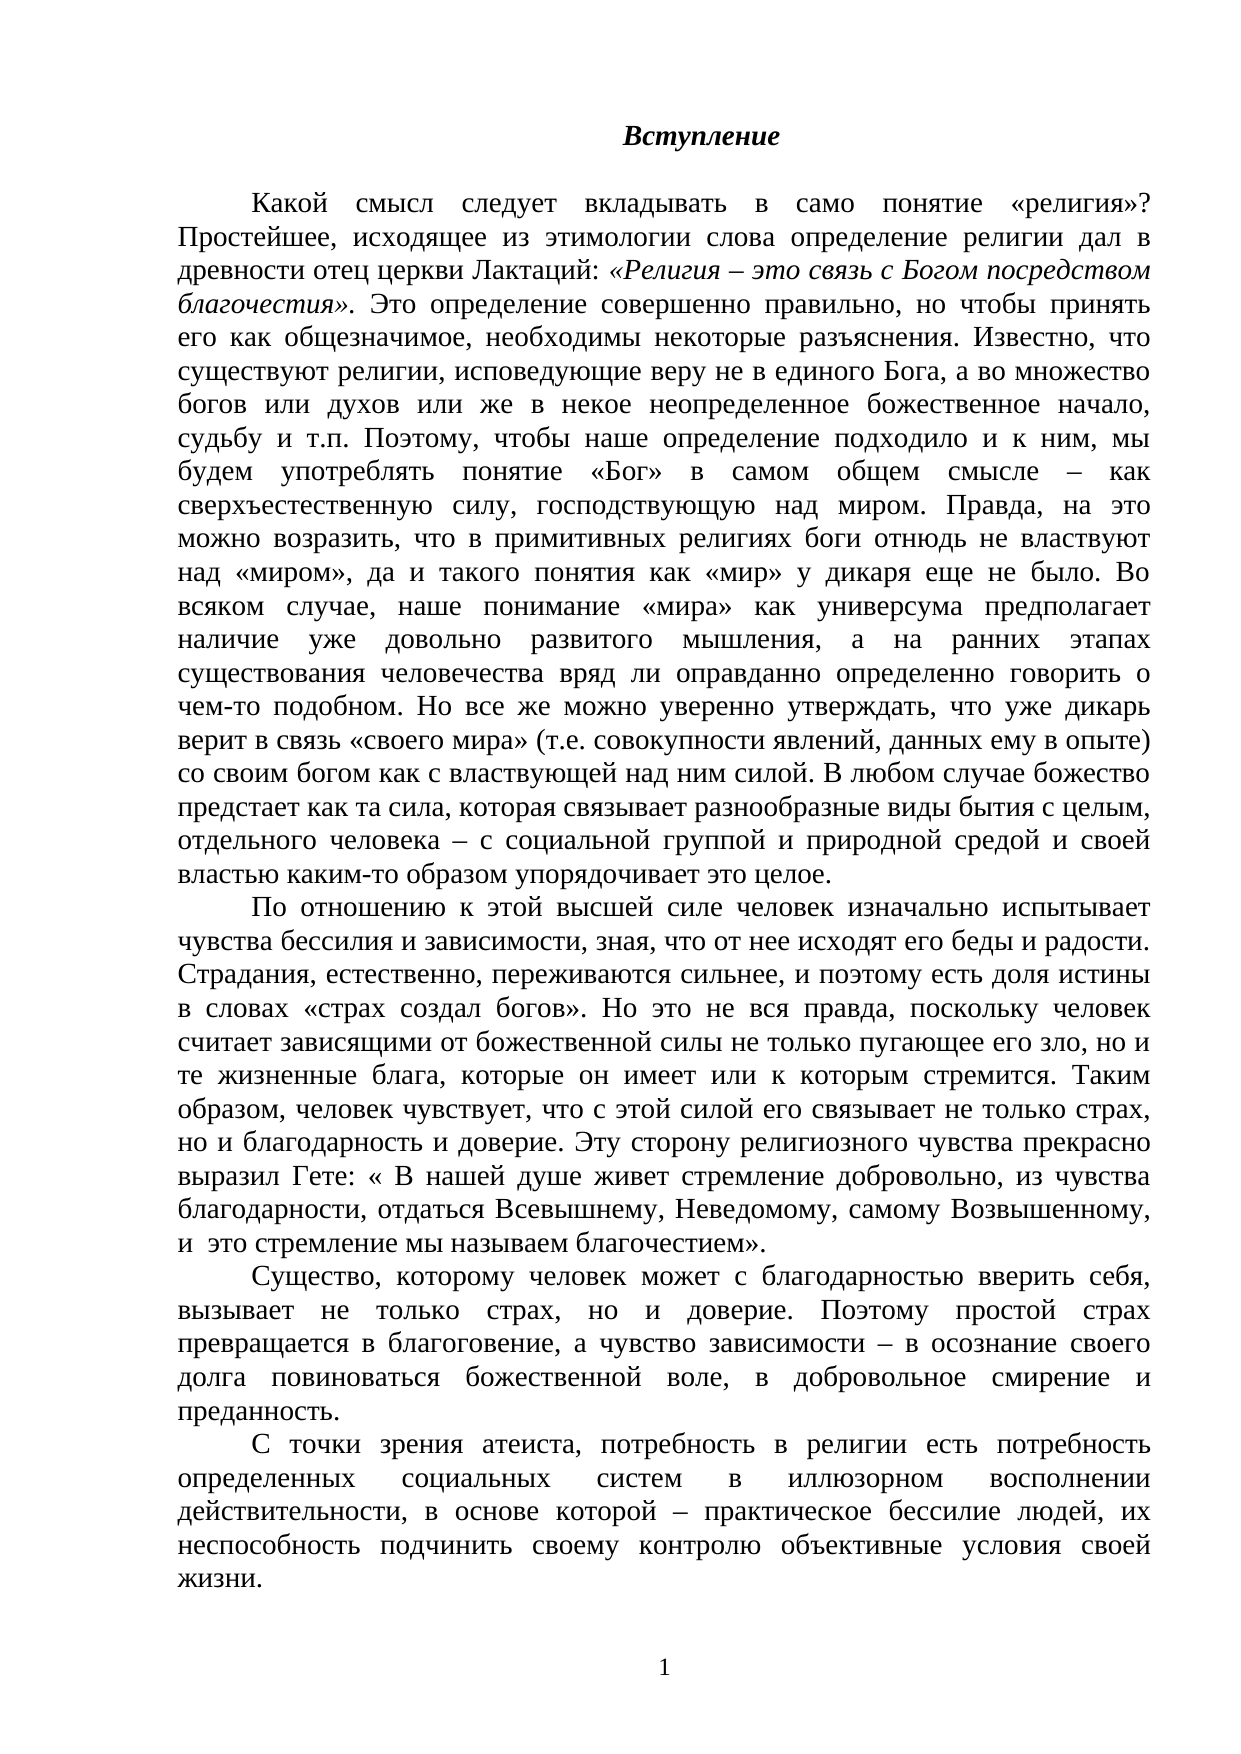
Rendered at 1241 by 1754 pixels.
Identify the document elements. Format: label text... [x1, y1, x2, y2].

text Существо, которому человек может с благодарностью вверить себя, вызывает не только страх, но и доверие. Поэтому простой страх превращается в благоговение, а чувство зависимости – в осознание своего долга повиноваться божественной воле, в добровольное смирение и преданность. [177, 1258, 1152, 1426]
text По отношению к этой высшей силе человек изначально испытывает чувства бессилия и зависимости, зная, что от нее исходят его беды и радости. Страдания, естественно, переживаются сильнее, и поэтому есть доля истины в словах «страх создал богов». Но это не вся правда, поскольку человек считает зависящими от божественной силы не только пугающее его зло, но и те жизненные блага, которые он имеет или к которым стремится. Таким образом, человек чувствует, что с этой силой его связывает не только страх, но и благодарность и доверие. Эту сторону религиозного чувства прекрасно выразил Гете: « В нашей душе живет стремление добровольно, из чувства благодарности, отдаться Всевышнему, Неведомому, самому Возвышенному, и это стремление мы называем благочестием». [177, 889, 1152, 1258]
text С точки зрения атеиста, потребность в религии есть потребность определенных социальных систем в иллюзорном восполнении действительности, в основе которой – практическое бессилие людей, их неспособность подчинить своему контролю объективные условия своей жизни. [177, 1426, 1152, 1594]
text Вступление [177, 118, 1152, 152]
text Какой смысл следует вкладывать в само понятие «религия»? Простейшее, исходящее из этимологии слова определение религии дал в древности отец церкви Лактаций: «Религия – это связь с Богом посредством благочестия». Это определение совершенно правильно, но чтобы принять его как общезначимое, необходимы некоторые разъяснения. Известно, что существуют религии, исповедующие веру не в единого Бога, а во множество богов или духов или же в некое неопределенное божественное начало, судьбу и т.п. Поэтому, чтобы наше определение подходило и к ним, мы будем употреблять понятие «Бог» в самом общем смысле – как сверхъестественную силу, господствующую над миром. Правда, на это можно возразить, что в примитивных религиях боги отнюдь не властвуют над «миром», да и такого понятия как «мир» у дикаря еще не было. Во всяком случае, наше понимание «мира» как универсума предполагает наличие уже довольно развитого мышления, а на ранних этапах существования человечества вряд ли оправданно определенно говорить о чем-то подобном. Но все же можно уверенно утверждать, что уже дикарь верит в связь «своего мира» (т.е. совокупности явлений, данных ему в опыте) со своим богом как с властвующей над ним силой. В любом случае божество предстает как та сила, которая связывает разнообразные виды бытия с целым, отдельного человека – с социальной группой и природной средой и своей властью каким-то образом упорядочивает это целое. [177, 185, 1152, 889]
